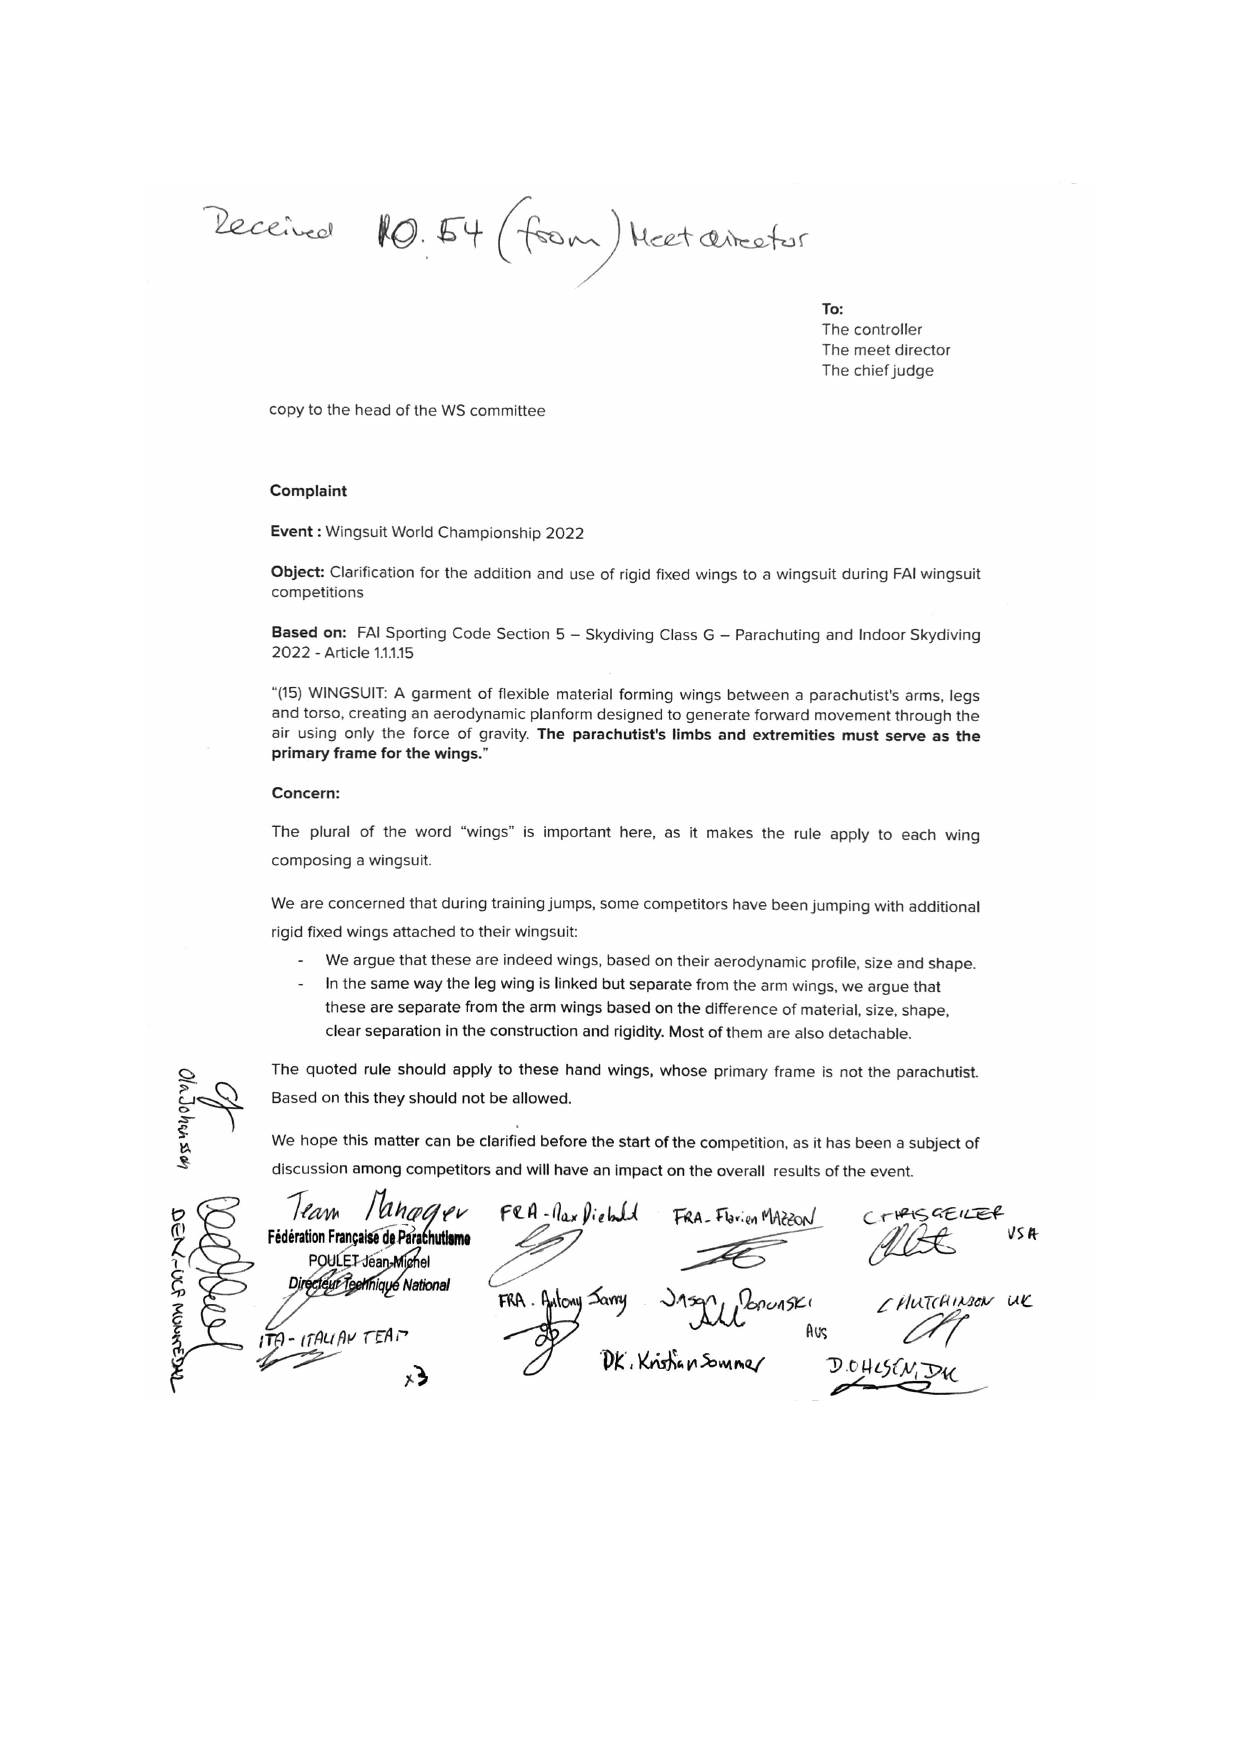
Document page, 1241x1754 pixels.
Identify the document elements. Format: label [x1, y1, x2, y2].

picture [147, 183, 1093, 1401]
